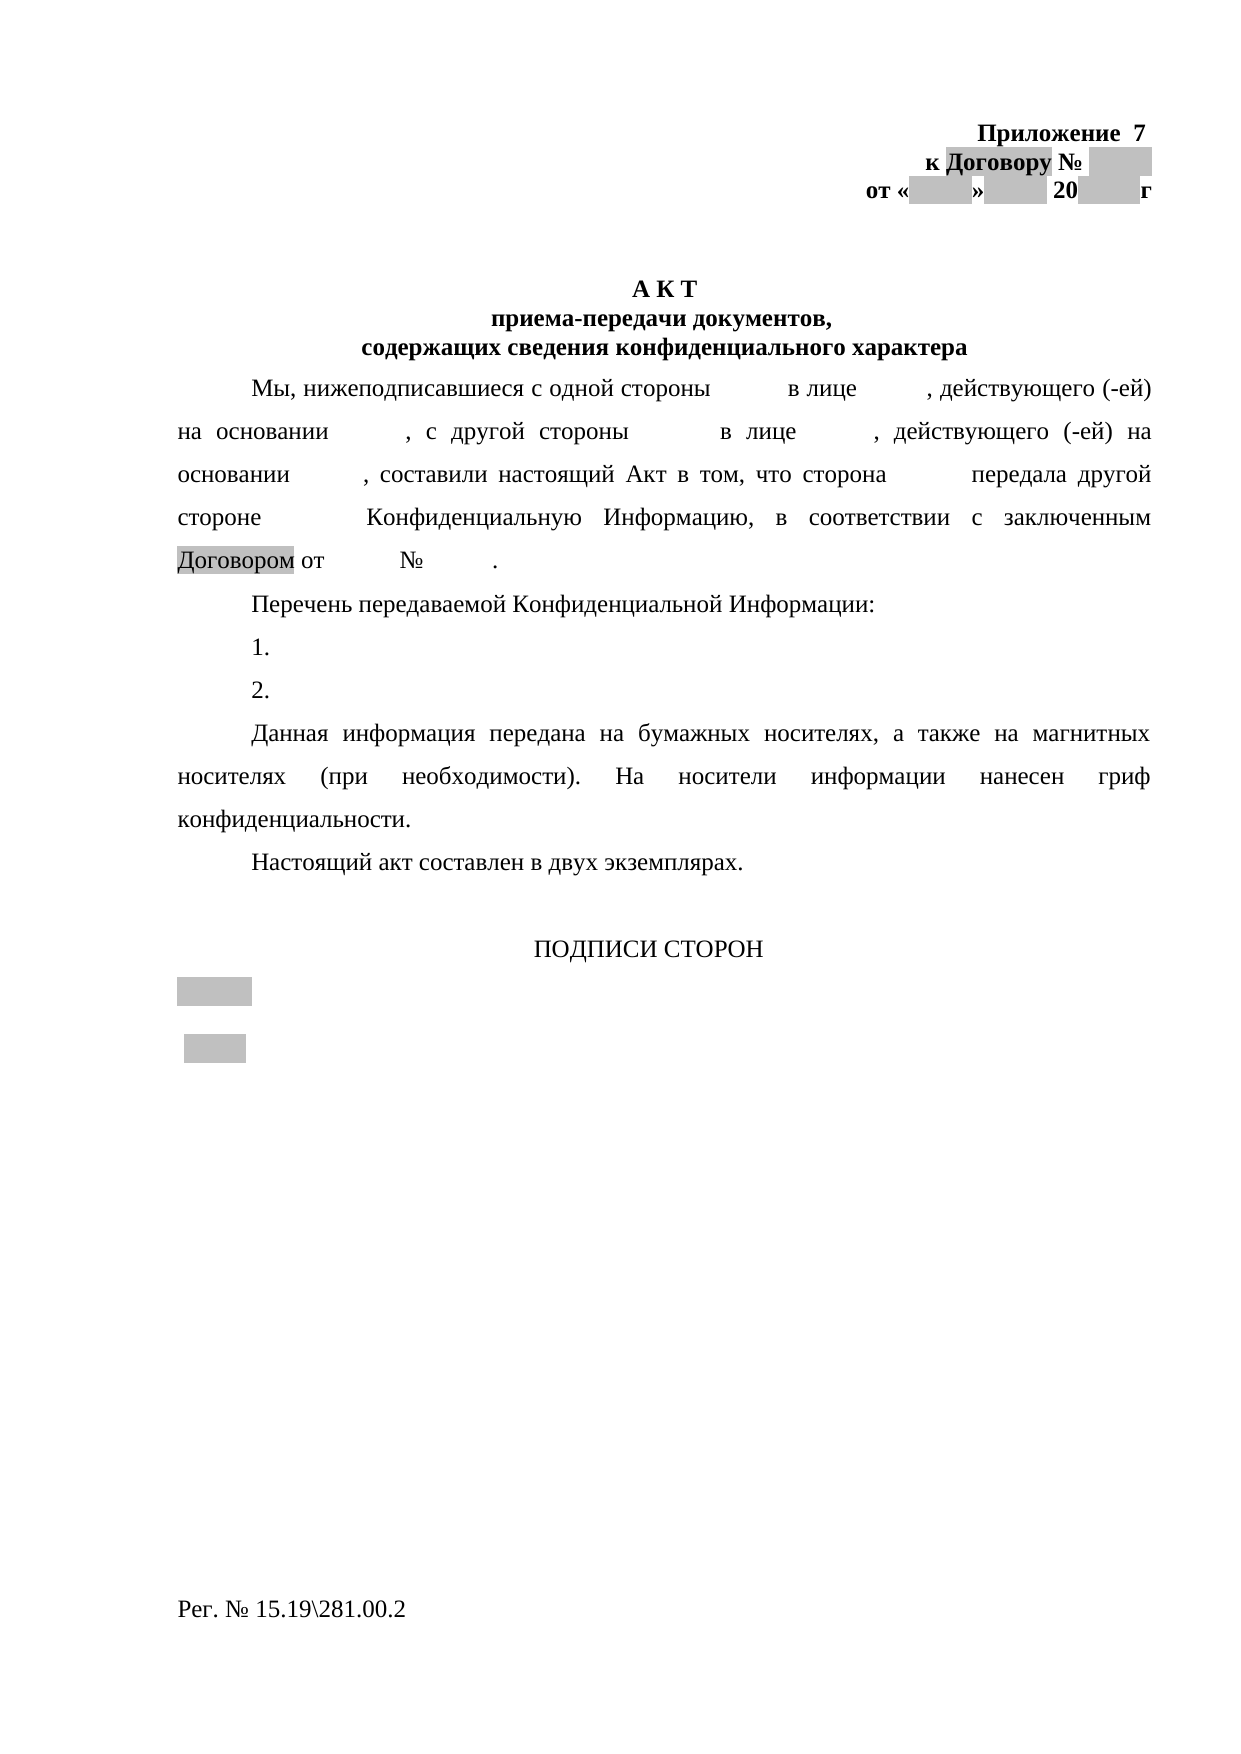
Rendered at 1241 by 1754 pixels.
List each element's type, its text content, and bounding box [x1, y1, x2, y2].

text А К Т приема-передачи документов, содержащих сведения конфиденциального характера [177, 274, 1152, 361]
text от « » 20 г [177, 176, 909, 204]
text Настоящий акт составлен в двух экземплярах. [177, 847, 1152, 876]
text от « » 20 г [1047, 176, 1078, 204]
text к Договору № [177, 147, 946, 176]
text Приложение 7 [177, 118, 1152, 147]
text 1. [177, 632, 1152, 661]
text 2. [177, 675, 1152, 704]
text Данная информация передана на бумажных носителях, а также на магнитных носителях (при необходимости). На носители информации нанесен гриф конфиденциальности. [177, 718, 1152, 833]
text Перечень передаваемой Конфиденциальной Информации: [177, 589, 1152, 617]
text ПОДПИСИ СТОРОН [177, 934, 1152, 962]
text Мы, нижеподписавшиеся с одной стороны в лице , действующего (-ей) на основании , с другой стороны в лице , действующего (-ей) на основании , составили настоящий Акт в том, что сторона передала другой стороне Конфиденциальную Информацию, в соответствии с заключенным Договором от № . [177, 373, 1152, 574]
text к Договору № [1052, 147, 1089, 176]
